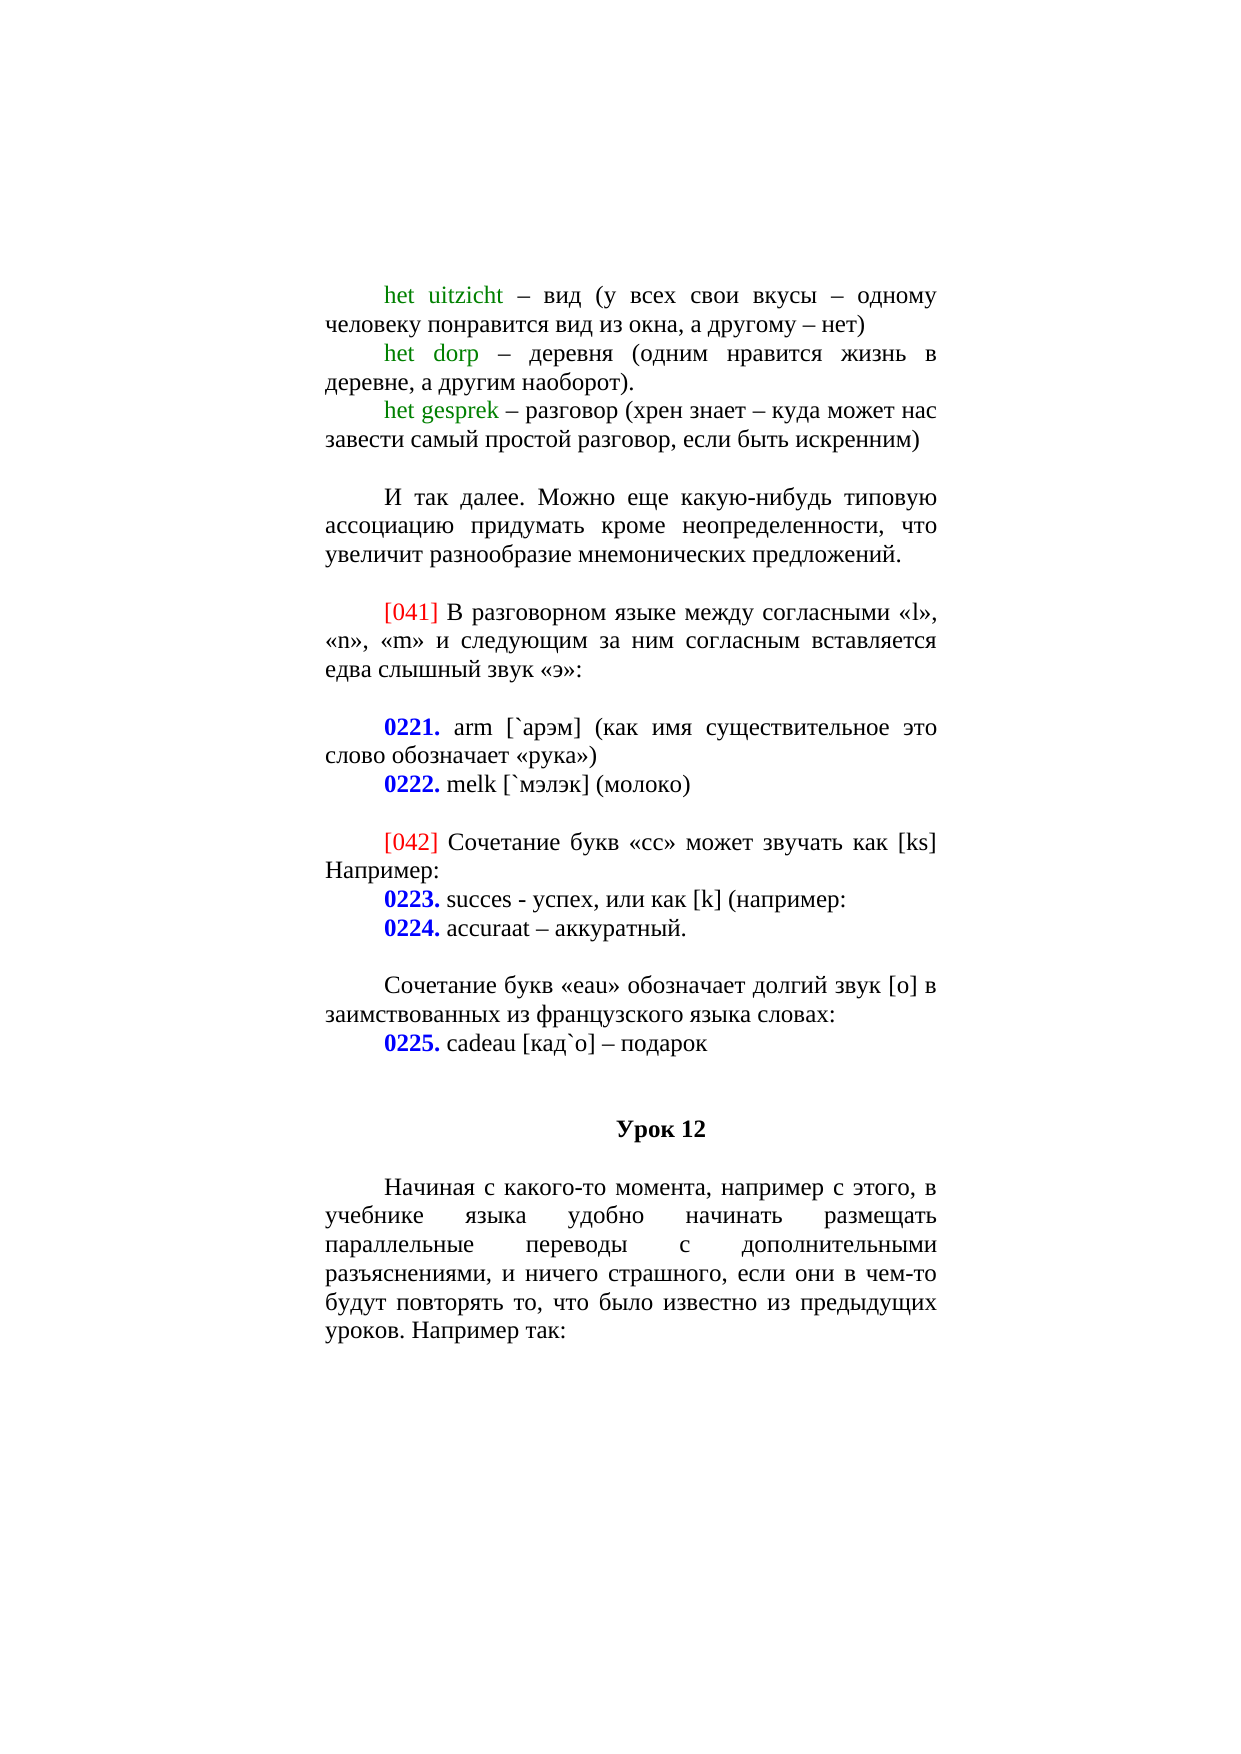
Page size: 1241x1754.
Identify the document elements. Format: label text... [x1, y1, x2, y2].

text Урок 12 [325, 1114, 937, 1143]
text het uitzicht – вид (у всех свои вкусы – одному человеку понравится вид из окна, а другому – нет) [325, 281, 937, 338]
text 0221. arm [`арэм] (как имя существительное это слово обозначает «рука») [325, 712, 937, 769]
text 0222. melk [`мэлэк] (молоко) [325, 769, 937, 798]
text Начиная с какого-то момента, например с этого, в учебнике языка удобно начинать размещать параллельные переводы с дополнительными разъяснениями, и ничего страшного, если они в чем-то будут повторять то, что было известно из предыдущих уроков. Например так: [325, 1172, 937, 1344]
text И так далее. Можно еще какую-нибудь типовую ассоциацию придумать кроме неопределенности, что увеличит разнообразие мнемонических предложений. [325, 482, 937, 568]
text Сочетание букв «eau» обозначает долгий звук [о] в заимствованных из французского языка словах: [325, 971, 937, 1028]
text het dorp – деревня (одним нравится жизнь в деревне, а другим наоборот). [325, 338, 937, 396]
text 0225. cadeau [кад`о] – подарок [325, 1028, 937, 1057]
text 0224. accuraat – аккуратный. [325, 913, 937, 942]
text het gesprek – разговор (хрен знает – куда может нас завести самый простой разговор, если быть искренним) [325, 396, 937, 453]
text [042] Сочетание букв «сс» может звучать как [ks] Например: [325, 827, 937, 884]
text [041] В разговорном языке между согласными «l», «n», «m» и следующим за ним согласным вставляется едва слышный звук «э»: [325, 597, 937, 683]
text 0223. succes - успех, или как [k] (например: [325, 884, 937, 913]
